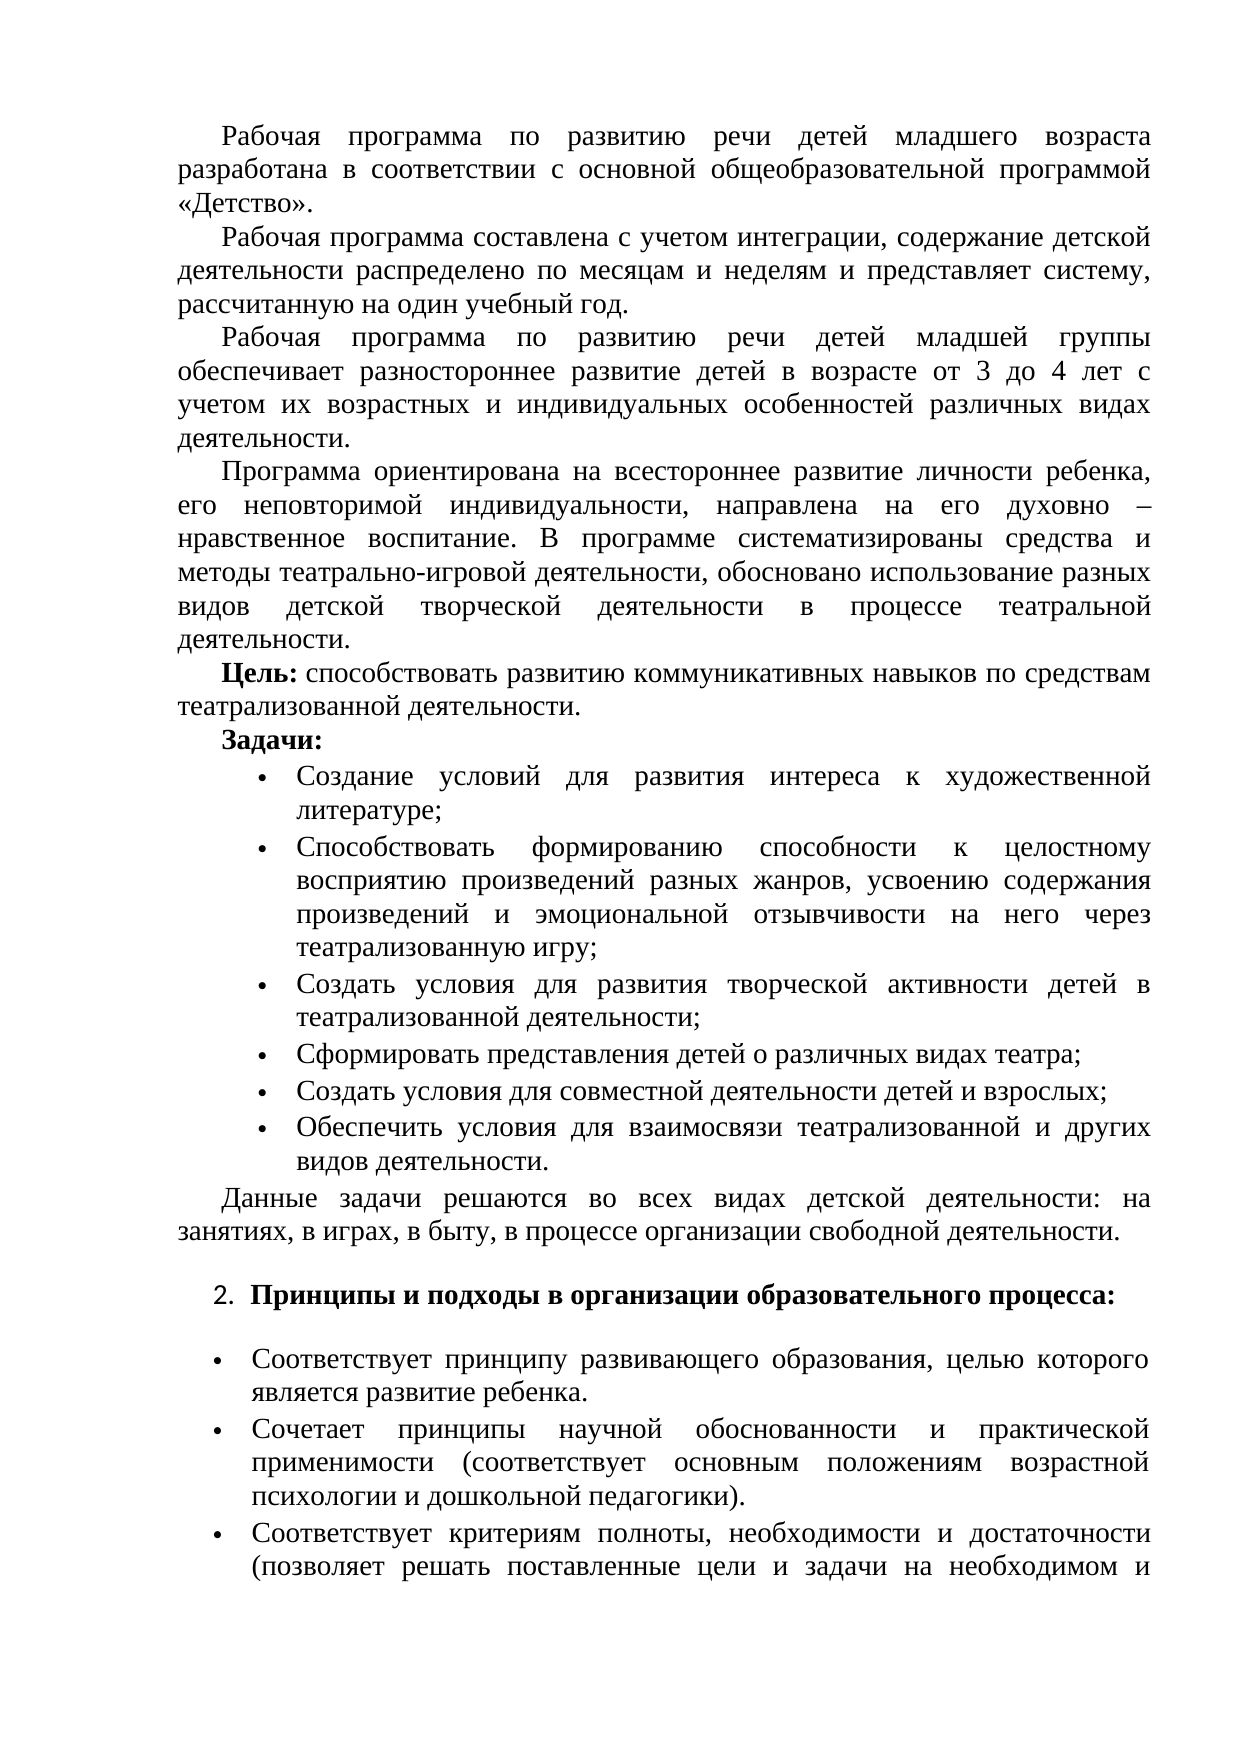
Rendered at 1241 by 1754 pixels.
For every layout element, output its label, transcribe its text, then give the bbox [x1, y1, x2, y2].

list Принципы и подходы в организации образовательного процесса: [177, 1276, 1152, 1312]
list Создание условий для развития интереса к художественной литературе; [258, 758, 1152, 826]
list Способствовать формированию способности к целостному восприятию произведений разных жанров, усвоению содержания произведений и эмоциональной отзывчивости на него через театрализованную игру; [258, 829, 1152, 963]
text Программа ориентирована на всестороннее развитие личности ребенка, его неповторимой индивидуальности, направлена на его духовно – нравственное воспитание. В программе систематизированы средства и методы театрально-игровой деятельности, обосновано использование разных видов детской творческой деятельности в процессе театральной деятельности. [177, 453, 1152, 655]
list Создать условия для развития творческой активности детей в театрализованной деятельности; [258, 966, 1152, 1033]
list Сформировать представления детей о различных видах театра; [258, 1036, 1152, 1070]
list Сочетает принципы научной обоснованности и практической применимости (соответствует основным положениям возрастной психологии и дошкольной педагогики). [214, 1411, 1149, 1512]
text Данные задачи решаются во всех видах детской деятельности: на занятиях, в играх, в быту, в процессе организации свободной деятельности. [177, 1180, 1152, 1247]
text Рабочая программа составлена с учетом интеграции, содержание детской деятельности распределено по месяцам и неделям и представляет систему, рассчитанную на один учебный год. [177, 219, 1152, 319]
text Рабочая программа по развитию речи детей младшего возраста разработана в соответствии с основной общеобразовательной программой «Детство». [177, 118, 1152, 219]
list Создать условия для совместной деятельности детей и взрослых; [258, 1073, 1152, 1106]
text Задачи: [177, 722, 1152, 755]
list Обеспечить условия для взаимосвязи театрализованной и других видов деятельности. [258, 1109, 1152, 1177]
list Соответствует принципу развивающего образования, целью которого является развитие ребенка. [214, 1341, 1149, 1408]
text Рабочая программа по развитию речи детей младшей группы обеспечивает разностороннее развитие детей в возрасте от 3 до 4 лет с учетом их возрастных и индивидуальных особенностей различных видах деятельности. [177, 319, 1152, 453]
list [214, 1515, 1152, 1582]
text Цель: способствовать развитию коммуникативных навыков по средствам театрализованной деятельности. [177, 655, 1152, 722]
